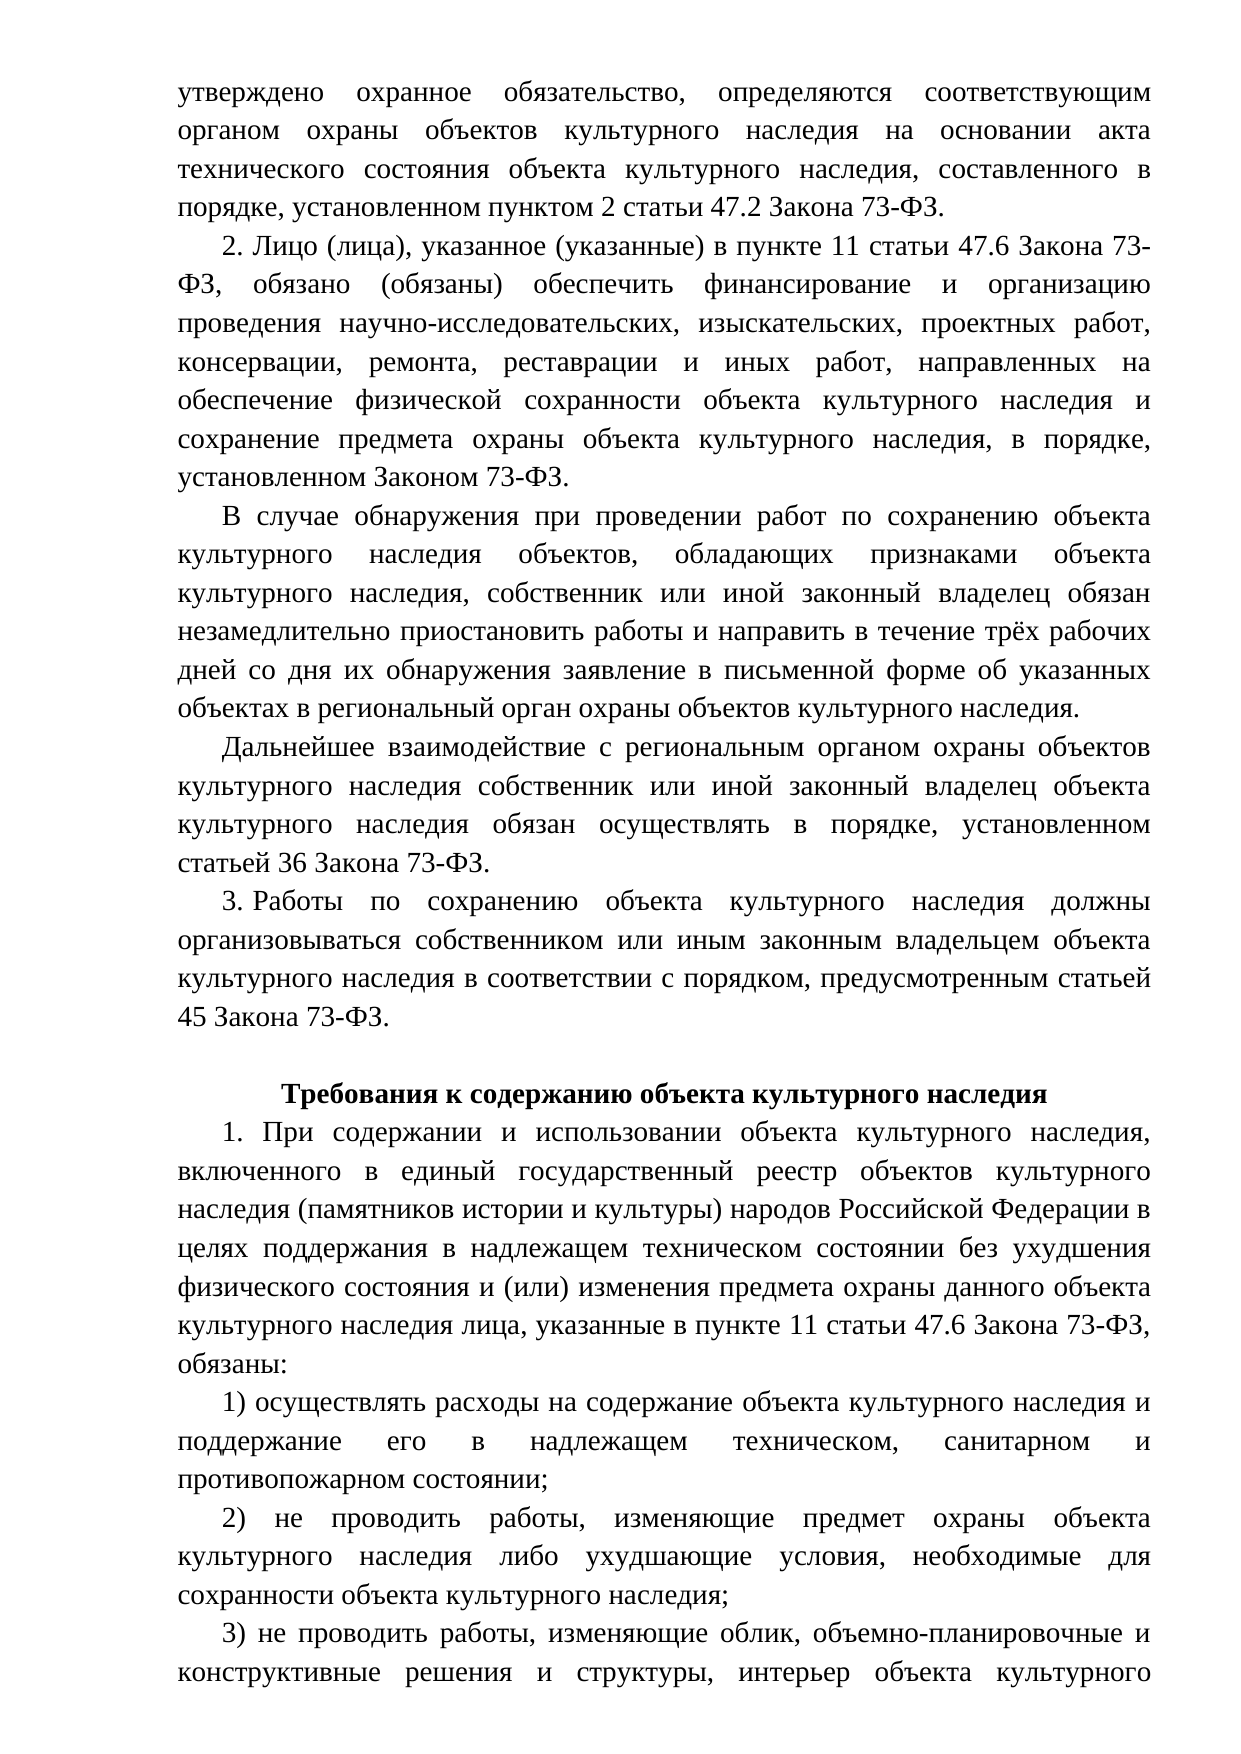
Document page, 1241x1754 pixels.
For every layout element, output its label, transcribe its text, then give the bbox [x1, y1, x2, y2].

text Требования к содержанию объекта культурного наследия [177, 1076, 1152, 1109]
list Лицо (лица), указанное (указанные) в пункте 11 статьи 47.6 Закона 73-ФЗ, обязано (обязаны) обеспечить финансирование и организацию проведения научно-исследовательских, изыскательских, проектных работ, консервации, ремонта, реставрации и иных работ, направленных на обеспечение физической сохранности объекта культурного наследия и сохранение предмета охраны объекта культурного наследия, в порядке, установленном Законом 73-ФЗ. [177, 228, 1152, 493]
text Дальнейшее взаимодействие с региональным органом охраны объектов культурного наследия собственник или иной законный владелец объекта культурного наследия обязан осуществлять в порядке, установленном статьей 36 Закона 73-ФЗ. [177, 729, 1152, 878]
text В случае обнаружения при проведении работ по сохранению объекта культурного наследия объектов, обладающих признаками объекта культурного наследия, собственник или иной законный владелец обязан незамедлительно приостановить работы и направить в течение трёх рабочих дней со дня их обнаружения заявление в письменной форме об указанных объектах в региональный орган охраны объектов культурного наследия. [177, 498, 1152, 724]
text 1. При содержании и использовании объекта культурного наследия, включенного в единый государственный реестр объектов культурного наследия (памятников истории и культуры) народов Российской Федерации в целях поддержания в надлежащем техническом состоянии без ухудшения физического состояния и (или) изменения предмета охраны данного объекта культурного наследия лица, указанные в пункте 11 статьи 47.6 Закона 73-ФЗ, обязаны: [177, 1114, 1152, 1379]
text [177, 74, 1152, 223]
text 2) не проводить работы, изменяющие предмет охраны объекта культурного наследия либо ухудшающие условия, необходимые для сохранности объекта культурного наследия; [177, 1500, 1152, 1611]
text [177, 1616, 1152, 1688]
text 1) осуществлять расходы на содержание объекта культурного наследия и поддержание его в надлежащем техническом, санитарном и противопожарном состоянии; [177, 1384, 1152, 1495]
list Работы по сохранению объекта культурного наследия должны организовываться собственником или иным законным владельцем объекта культурного наследия в соответствии с порядком, предусмотренным статьей 45 Закона 73-ФЗ. [177, 883, 1152, 1032]
